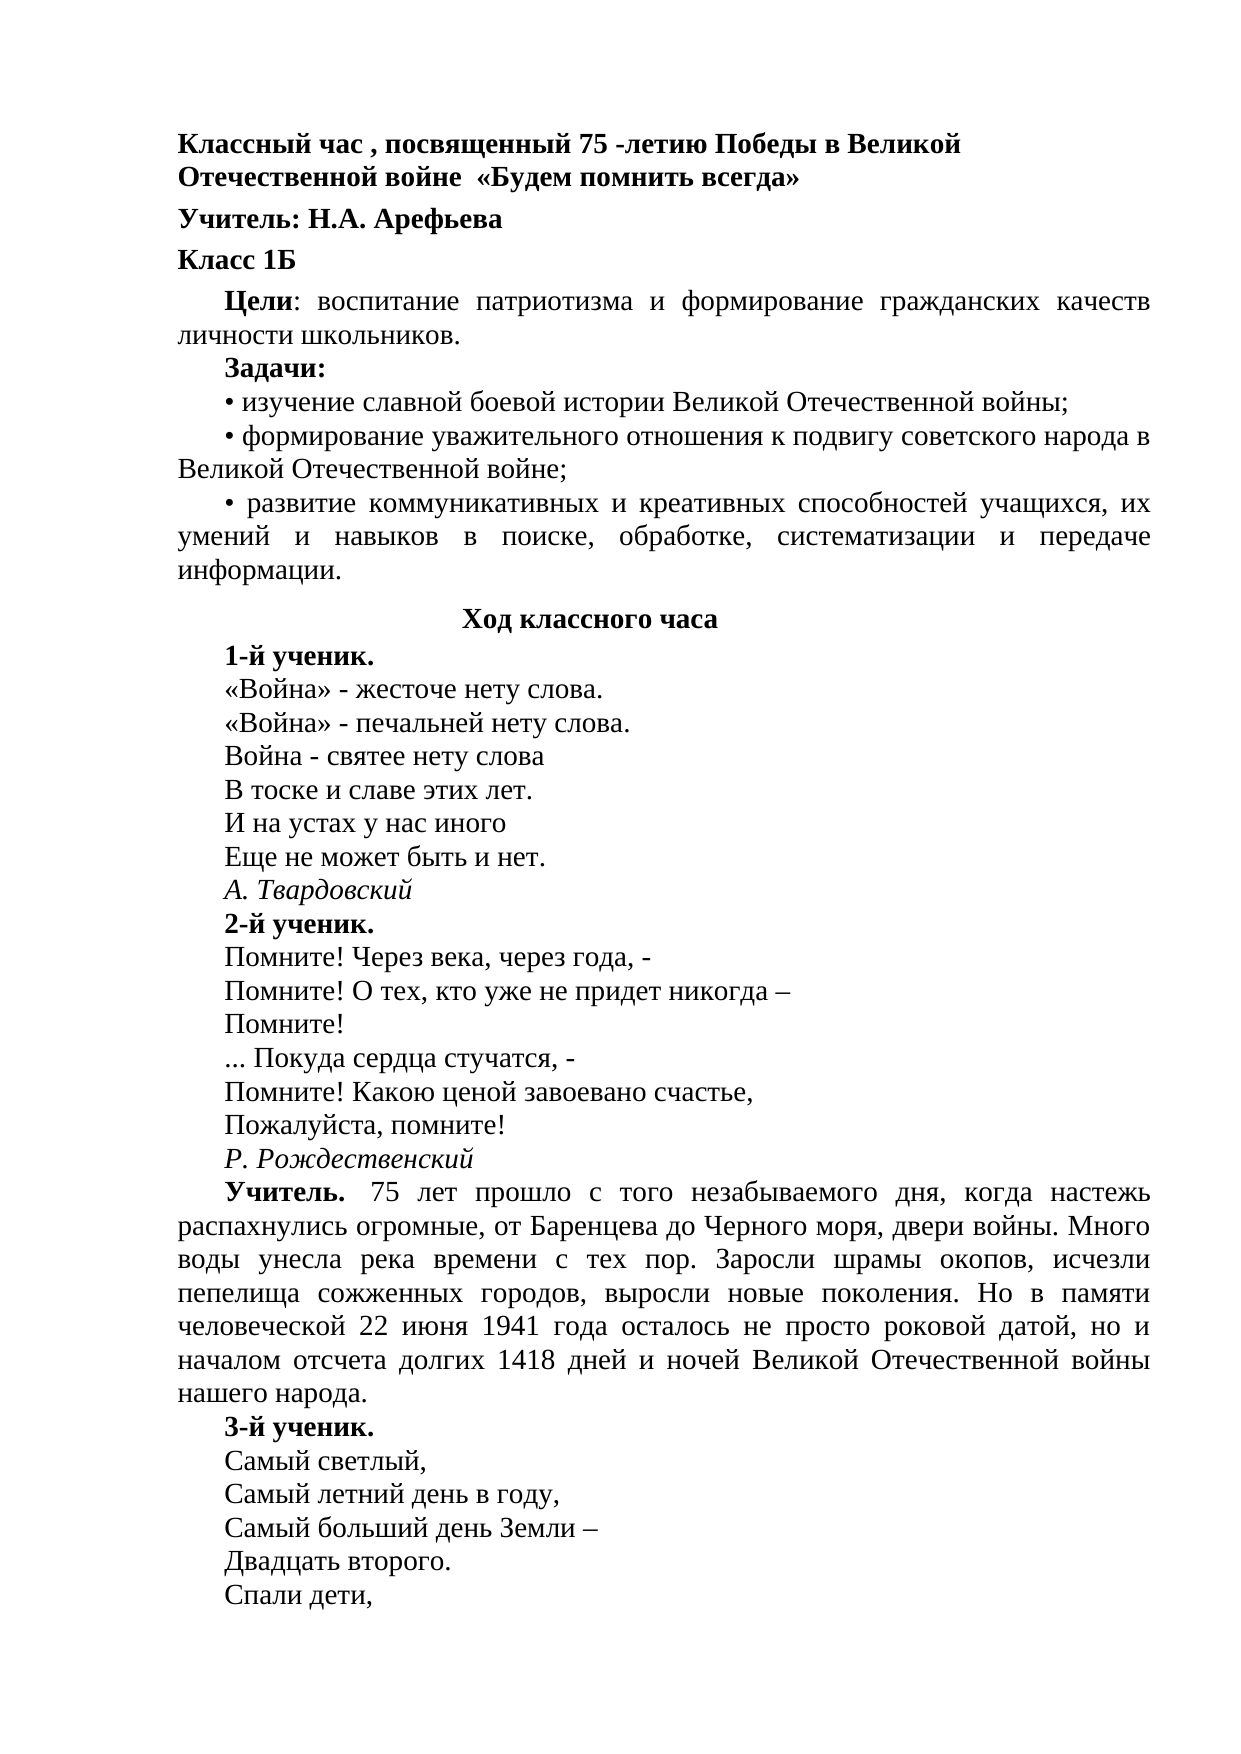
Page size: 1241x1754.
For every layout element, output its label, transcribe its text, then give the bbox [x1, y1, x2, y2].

text Помните! О тех, кто уже не придет никогда – [177, 973, 1152, 1007]
text Задачи: [177, 351, 1152, 384]
text Помните! Какою ценой завоевано счастье, [177, 1074, 1152, 1107]
text Спали дети, [177, 1577, 1152, 1610]
text 2-й ученик. [177, 906, 1152, 939]
text Война - святее нету слова [177, 738, 1152, 772]
text • развитие коммуникативных и креативных способностей учащихся, их умений и навыков в поиске, обработке, систематизации и передаче информации. [177, 485, 1152, 585]
text Ход классного часа [177, 601, 1152, 634]
text 1-й ученик. [177, 638, 1152, 671]
text А. Твардовский [177, 872, 1152, 906]
text Еще не может быть и нет. [177, 839, 1152, 872]
text Классный час , посвященный 75 -летию Победы в Великой Отечественной войне «Будем помнить всегда» [177, 126, 1152, 193]
text ... Покуда сердца стучатся, - [177, 1040, 1152, 1074]
text Класс 1Б [177, 242, 1152, 276]
text Р. Рождественский [177, 1141, 1152, 1174]
text Самый больший день Земли – [177, 1510, 1152, 1543]
text Цели: воспитание патриотизма и формирование гражданских качеств личности школьников. [177, 283, 1152, 351]
text В тоске и славе этих лет. [177, 772, 1152, 805]
text • изучение славной боевой истории Великой Отечественной войны; [177, 384, 1152, 418]
text «Война» - печальней нету слова. [177, 705, 1152, 738]
text Учитель: Н.А. Арефьева [177, 201, 1152, 234]
text Учитель. 75 лет прошло с того незабываемого дня, когда настежь распахнулись огромные, от Баренцева до Черного моря, двери войны. Много воды унесла река времени с тех пор. Заросли шрамы окопов, исчезли пепелища сожженных городов, выросли новые поколения. Но в памяти человеческой 22 июня 1941 года осталось не просто роковой датой, но и началом отсчета долгих 1418 дней и ночей Великой Отечественной войны нашего народа. [177, 1174, 1152, 1409]
text «Война» - жесточе нету слова. [177, 671, 1152, 705]
text И на устах у нас иного [177, 805, 1152, 839]
text Самый светлый, [177, 1443, 1152, 1476]
text 3-й ученик. [177, 1409, 1152, 1443]
text Помните! [177, 1007, 1152, 1040]
text Двадцать второго. [177, 1543, 1152, 1577]
text Пожалуйста, помните! [177, 1107, 1152, 1141]
text • формирование уважительного отношения к подвигу советского народа в Великой Отечественной войне; [177, 418, 1152, 485]
text Самый летний день в году, [177, 1476, 1152, 1510]
text Помните! Через века, через года, - [177, 939, 1152, 973]
